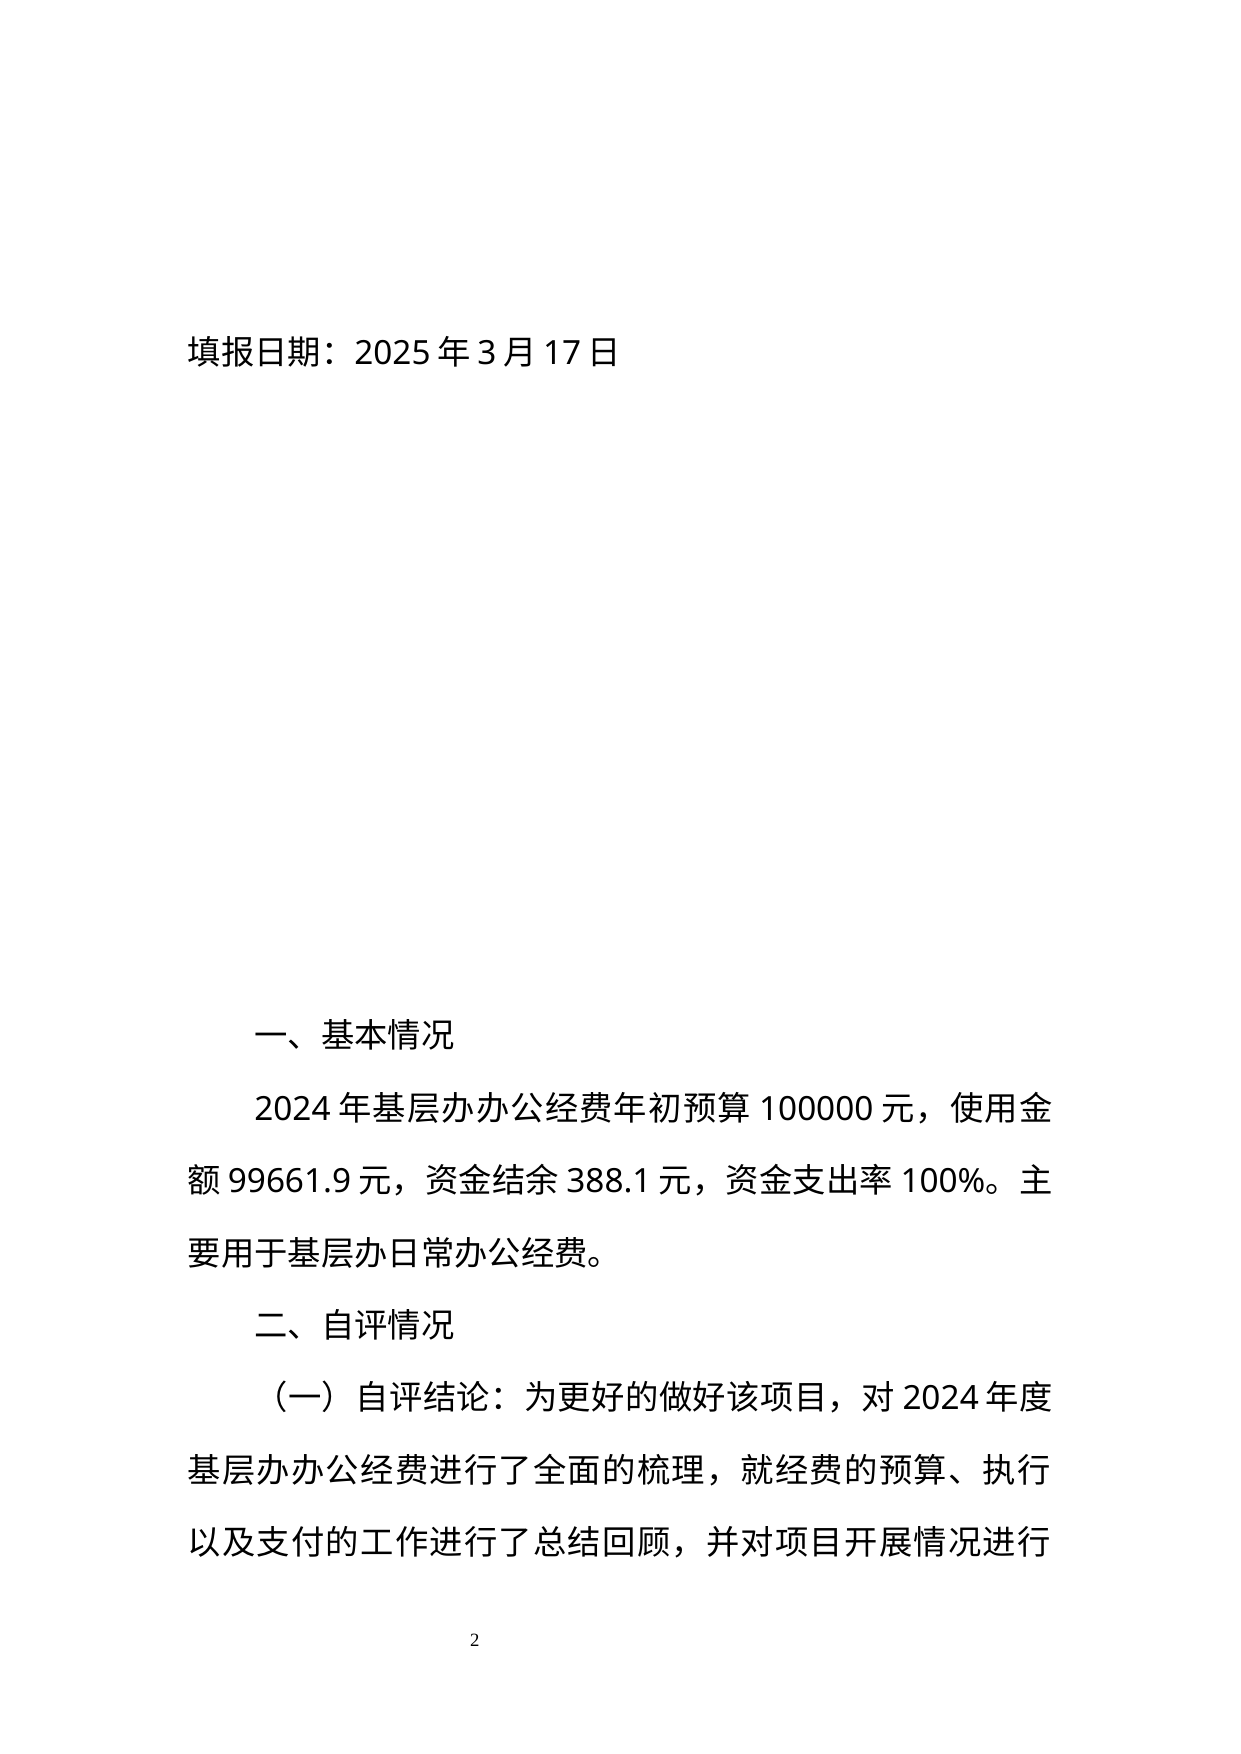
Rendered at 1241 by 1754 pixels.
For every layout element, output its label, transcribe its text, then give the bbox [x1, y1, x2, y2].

text 一、基本情况 [187, 1009, 1053, 1057]
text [187, 1371, 1053, 1564]
text 2024年基层办办公经费年初预算100000元，使用金额99661.9元，资金结余388.1元，资金支出率100%。主要用于基层办日常办公经费。 [187, 1081, 1053, 1274]
text 二、自评情况 [187, 1299, 1053, 1347]
text 填报日期：2025年3月17日 [187, 318, 1053, 383]
